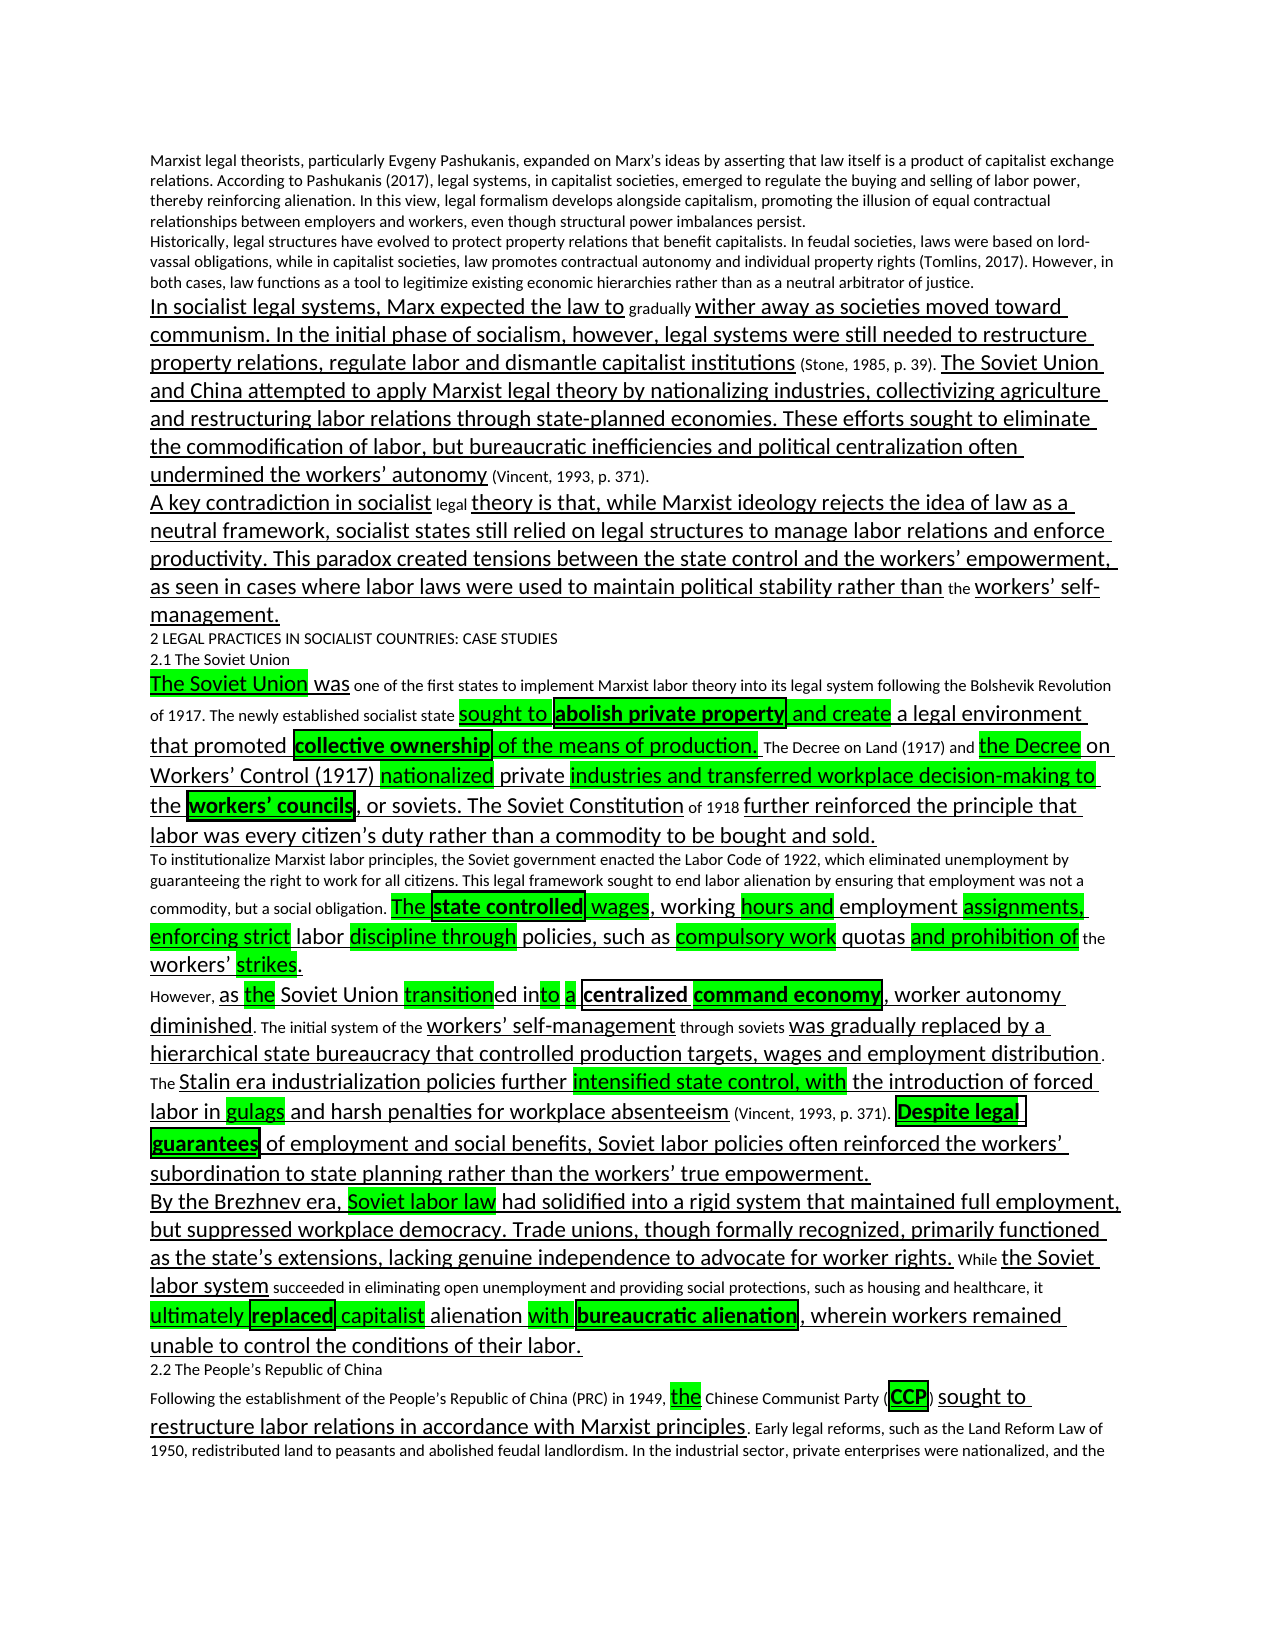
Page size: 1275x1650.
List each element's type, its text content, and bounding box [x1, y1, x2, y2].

text Historically, legal structures have evolved to protect property relations that benefit capitalists. In feudal societies, laws were based on lord-vassal obligations, while in capitalist societies, law promotes contractual autonomy and individual property rights (Tomlins, 2017). However, in both cases, law functions as a tool to legitimize existing economic hierarchies rather than as a neutral arbitrator of justice. [150, 231, 1125, 292]
text In socialist legal systems, Marx expected the law to gradually wither away as societies moved toward communism. In the initial phase of socialism, however, legal systems were still needed to restructure property relations, regulate labor and dismantle capitalist institutions (Stone, 1985, p. 39). The Soviet Union and China attempted to apply Marxist legal theory by nationalizing industries, collectivizing agriculture and restructuring labor relations through state-planned economies. These efforts sought to eliminate the commodification of labor, but bureaucratic inefficiencies and political centralization often undermined the workers’ autonomy (Vincent, 1993, p. 371). [150, 292, 1125, 488]
text Marxist legal theorists, particularly Evgeny Pashukanis, expanded on Marx’s ideas by asserting that law itself is a product of capitalist exchange relations. According to Pashukanis (2017), legal systems, in capitalist societies, emerged to regulate the buying and selling of labor power, thereby reinforcing alienation. In this view, legal formalism develops alongside capitalism, promoting the illusion of equal contractual relationships between employers and workers, even though structural power imbalances persist. [150, 150, 1125, 231]
text 2.2 The People’s Republic of China [150, 1359, 1125, 1380]
text A key contradiction in socialist legal theory is that, while Marxist ideology rejects the idea of law as a neutral framework, socialist states still relied on legal structures to manage labor relations and enforce productivity. This paradox created tensions between the state control and the workers’ empowerment, as seen in cases where labor laws were used to maintain political stability rather than the workers’ self-management. [150, 488, 1125, 628]
text To institutionalize Marxist labor principles, the Soviet government enacted the Labor Code of 1922, which eliminated unemployment by guaranteeing the right to work for all citizens. This legal framework sought to end labor alienation by ensuring that employment was not a commodity, but a social obligation. The state controlled wages, working hours and employment assignments, enforcing strict labor discipline through policies, such as compulsory work quotas and prohibition of the workers’ strikes. [150, 850, 1125, 978]
text 2.1 The Soviet Union [150, 649, 1125, 669]
text By the Brezhnev era, Soviet labor law had solidified into a rigid system that maintained full employment, but suppressed workplace democracy. Trade unions, though formally recognized, primarily functioned as the state’s extensions, lacking genuine independence to advocate for worker rights. While the Soviet labor system succeeded in eliminating open unemployment and providing social protections, such as housing and healthcare, it ultimately replaced capitalist alienation with bureaucratic alienation, wherein workers remained unable to control the conditions of their labor. [150, 1187, 1125, 1359]
text 2 LEGAL PRACTICES IN SOCIALIST COUNTRIES: CASE STUDIES [150, 628, 1125, 649]
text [150, 1380, 1125, 1460]
text However, as the Soviet Union transitioned into a centralized command economy, worker autonomy diminished. The initial system of the workers’ self-management through soviets was gradually replaced by a hierarchical state bureaucracy that controlled production targets, wages and employment distribution. The Stalin era industrialization policies further intensified state control, with the introduction of forced labor in gulags and harsh penalties for workplace absenteeism (Vincent, 1993, p. 371). Despite legal guarantees of employment and social benefits, Soviet labor policies often reinforced the workers’ subordination to state planning rather than the workers’ true empowerment. [150, 978, 1125, 1187]
text The Soviet Union was one of the first states to implement Marxist labor theory into its legal system following the Bolshevik Revolution of 1917. The newly established socialist state sought to abolish private property and create a legal environment that promoted collective ownership of the means of production. The Decree on Land (1917) and the Decree on Workers’ Control (1917) nationalized private industries and transferred workplace decision-making to the workers’ councils, or soviets. The Soviet Constitution of 1918 further reinforced the principle that labor was every citizen’s duty rather than a commodity to be bought and sold. [150, 669, 1125, 850]
